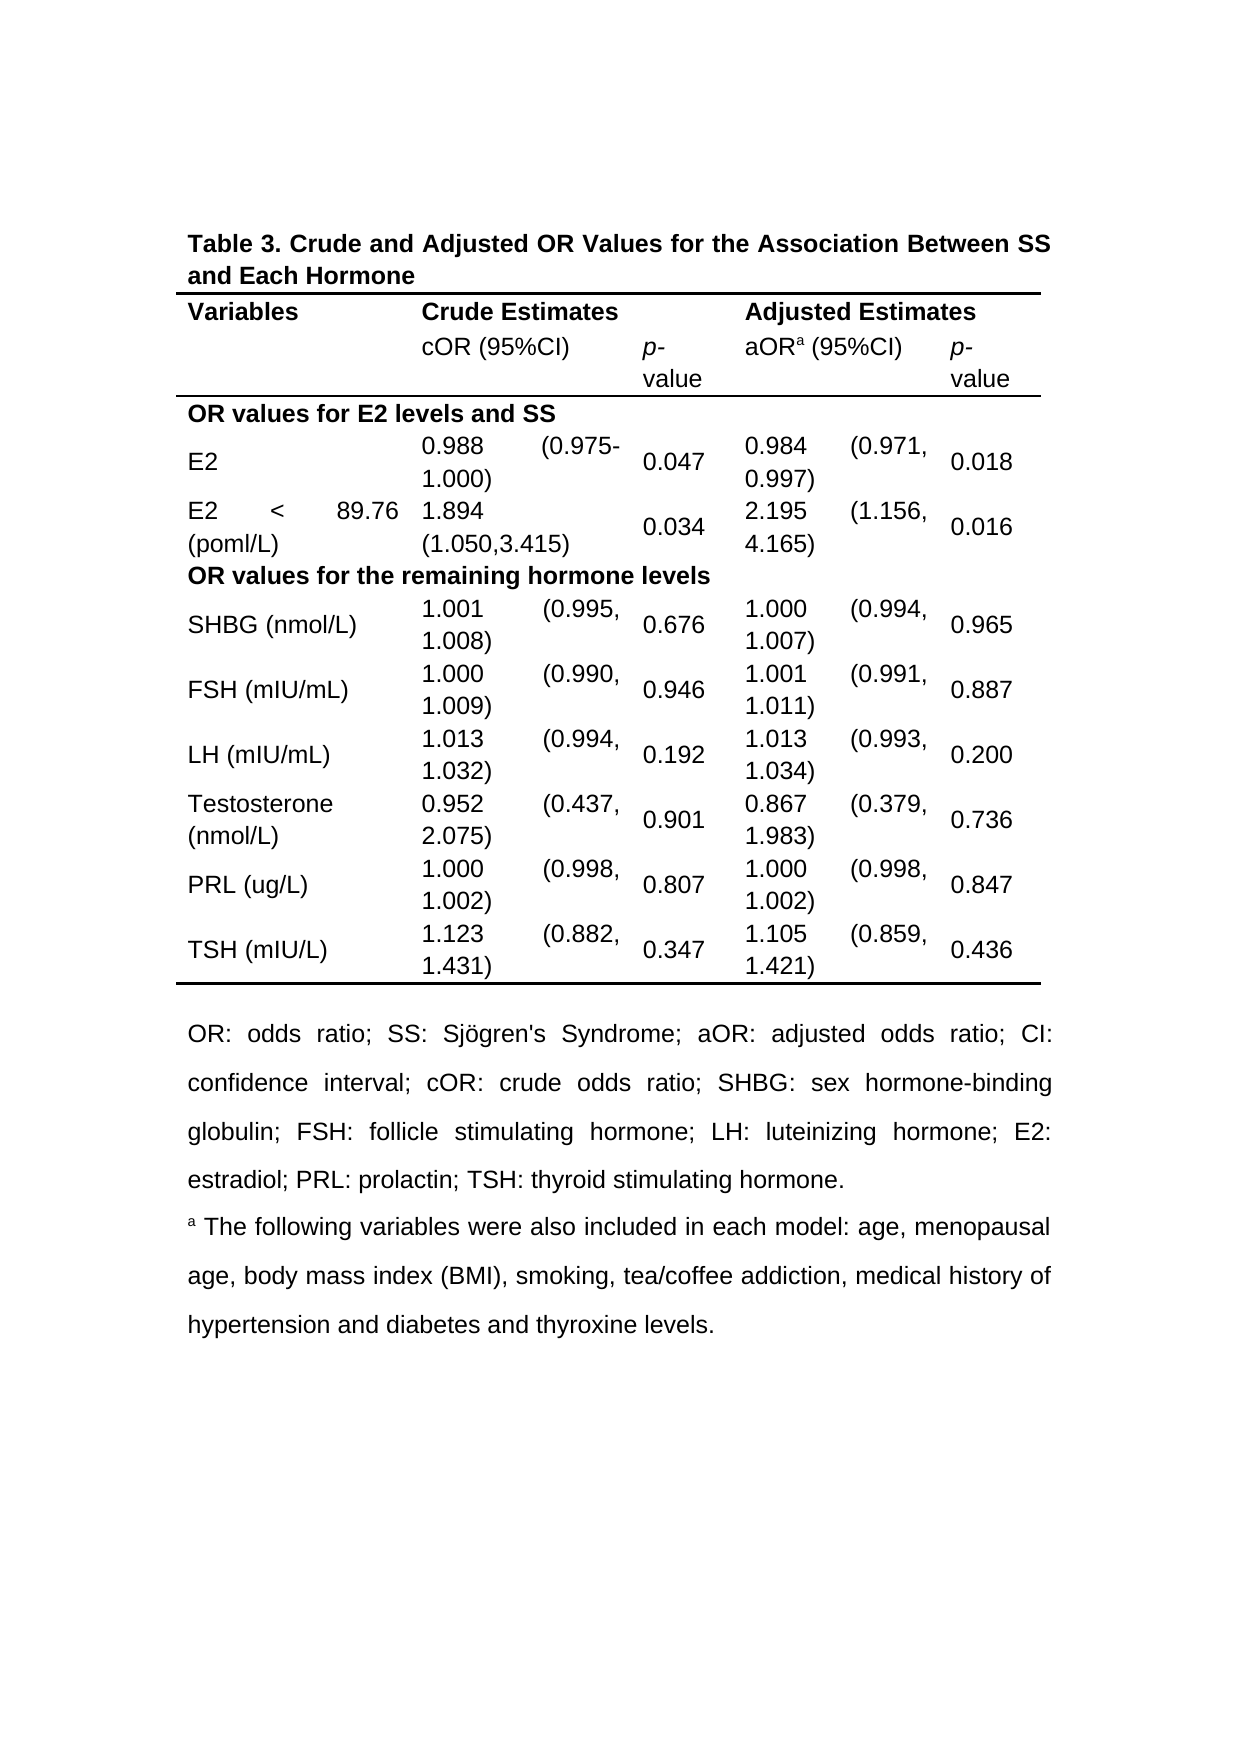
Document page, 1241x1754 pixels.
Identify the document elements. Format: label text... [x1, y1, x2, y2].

table_cell Testosterone (nmol/L) [176, 787, 410, 852]
table_header Crude Estimates [410, 295, 733, 328]
table_cell 0.984 (0.971, 0.997) [733, 429, 939, 494]
text OR: odds ratio; SS: Sjögren's Syndrome; aOR: adjusted odds ratio; CI: confidence interval; cOR: crude odds ratio; SHBG: sex hormone-binding globulin; FSH: follicle stimulating hormone; LH: luteinizing hormone; E2: estradiol; PRL: prolactin; TSH: thyroid stimulating hormone. [187, 1017, 1053, 1196]
table_cell p-value [939, 328, 1041, 395]
table_cell 2.195 (1.156, 4.165) [733, 494, 939, 559]
table_cell 0.436 [939, 917, 1041, 982]
text a The following variables were also included in each model: age, menopausal age, body mass index (BMI), smoking, tea/coffee addiction, medical history of hypertension and diabetes and thyroxine levels. [187, 1211, 1053, 1341]
table_cell 0.347 [631, 917, 733, 982]
table_cell PRL (ug/L) [176, 852, 410, 917]
table_cell 0.867 (0.379, 1.983) [733, 787, 939, 852]
table_cell 1.123 (0.882, 1.431) [410, 917, 631, 982]
table_cell 0.952 (0.437, 2.075) [410, 787, 631, 852]
table_cell 1.105 (0.859, 1.421) [733, 917, 939, 982]
table_cell 1.894 (1.050,3.415) [410, 494, 631, 559]
table_cell 1.000 (0.998, 1.002) [410, 852, 631, 917]
table_cell 1.000 (0.998, 1.002) [733, 852, 939, 917]
table_cell p-value [631, 328, 733, 395]
table_cell 0.965 [939, 592, 1041, 657]
table_cell 0.047 [631, 429, 733, 494]
table_cell 1.000 (0.994, 1.007) [733, 592, 939, 657]
table_header Adjusted Estimates [733, 295, 1041, 328]
table_cell 0.807 [631, 852, 733, 917]
table_cell 1.013 (0.993, 1.034) [733, 722, 939, 787]
table_cell 0.018 [939, 429, 1041, 494]
table_header Variables [176, 295, 410, 395]
table_cell 1.013 (0.994, 1.032) [410, 722, 631, 787]
table_cell 0.200 [939, 722, 1041, 787]
table_cell TSH (mIU/L) [176, 917, 410, 982]
table_cell OR values for E2 levels and SS [176, 397, 1041, 429]
table_cell E2 [176, 429, 410, 494]
table_cell 0.034 [631, 494, 733, 559]
table_cell 0.946 [631, 657, 733, 722]
table_cell 0.016 [939, 494, 1041, 559]
text Table 3. Crude and Adjusted OR Values for the Association Between SS and Each Hormone [187, 227, 1053, 292]
table_cell aORa (95%CI) [733, 328, 939, 395]
table_cell 1.000 (0.990, 1.009) [410, 657, 631, 722]
table_cell 0.192 [631, 722, 733, 787]
table_cell 0.736 [939, 787, 1041, 852]
table_cell cOR (95%CI) [410, 328, 631, 395]
table_cell E2 < 89.76 (poml/L) [176, 494, 410, 559]
table_cell 0.887 [939, 657, 1041, 722]
table_cell SHBG (nmol/L) [176, 592, 410, 657]
table_cell LH (mIU/mL) [176, 722, 410, 787]
table_cell 0.847 [939, 852, 1041, 917]
table_cell 0.988 (0.975-1.000) [410, 429, 631, 494]
table_cell 1.001 (0.991, 1.011) [733, 657, 939, 722]
table_cell 0.901 [631, 787, 733, 852]
table_cell OR values for the remaining hormone levels [176, 559, 1041, 592]
table_cell FSH (mIU/mL) [176, 657, 410, 722]
table_cell 0.676 [631, 592, 733, 657]
table_cell 1.001 (0.995, 1.008) [410, 592, 631, 657]
